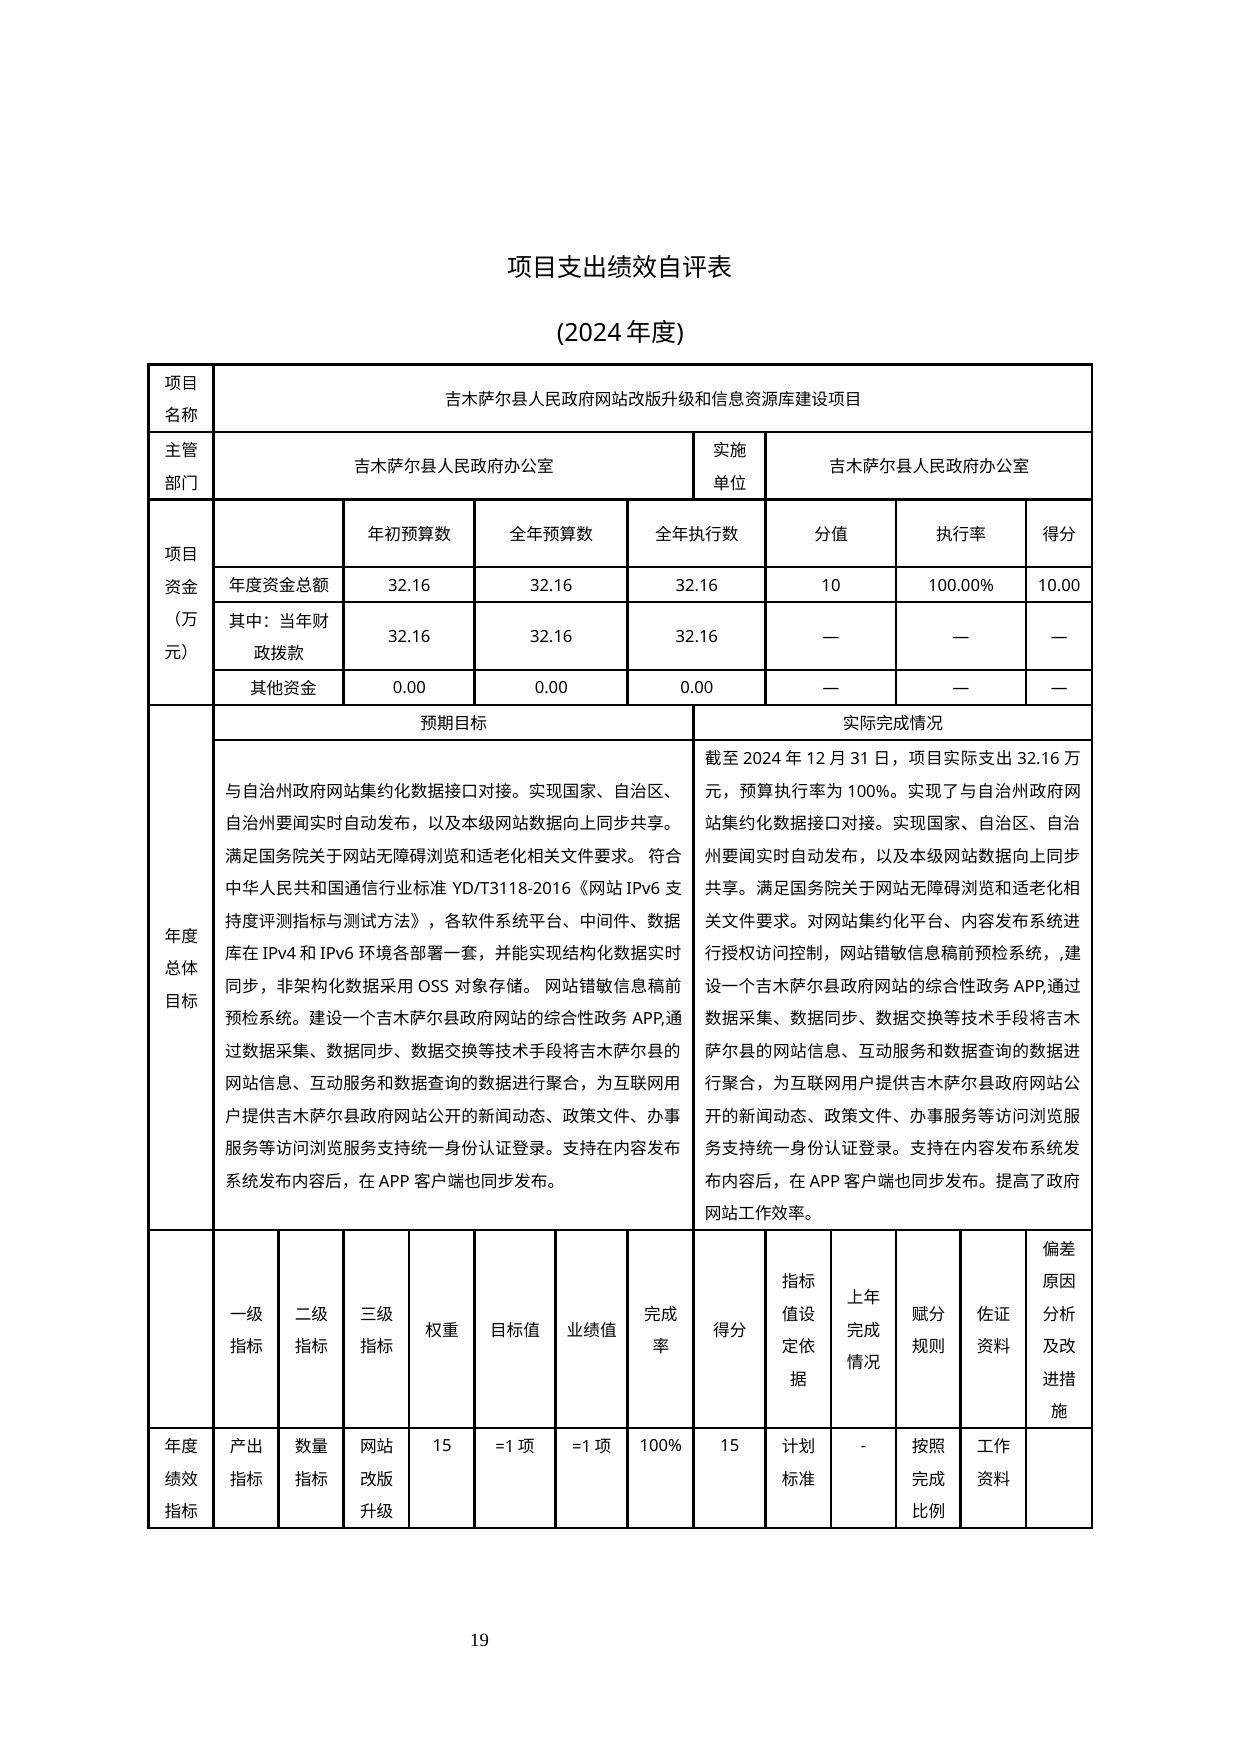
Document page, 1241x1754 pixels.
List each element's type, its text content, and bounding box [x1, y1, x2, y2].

table_cell 32.16 [476, 568, 626, 601]
table_cell 0.00 [629, 671, 764, 703]
table_cell - [832, 1429, 895, 1526]
table_cell 32.16 [345, 568, 473, 601]
table_cell 三级指标 [345, 1231, 408, 1426]
table_cell 全年执行数 [629, 501, 764, 566]
table_cell — [1027, 603, 1091, 668]
table_cell 赋分规则 [897, 1231, 959, 1426]
table_cell 预期目标 [215, 706, 692, 739]
table_cell 10 [767, 568, 895, 601]
table_cell 全年预算数 [476, 501, 626, 566]
table_cell 分值 [767, 501, 895, 566]
table_cell [150, 1231, 212, 1426]
table_cell 项目资金（万元） [150, 501, 212, 703]
table_cell 一级指标 [215, 1231, 277, 1426]
table_cell — [1027, 671, 1091, 703]
table_cell 主管部门 [150, 433, 212, 498]
table_cell 项目名称 [150, 366, 212, 431]
table_cell 网站改版升级项目 [345, 1429, 408, 1526]
table_cell 32.16 [629, 603, 764, 668]
table_cell 年度绩效指标完成情况 [150, 1429, 212, 1526]
table_cell 实施单位 [695, 433, 764, 498]
table_cell 目标值 [476, 1231, 554, 1426]
table_cell 其他资金 [215, 671, 342, 703]
table_cell 10.00 [1027, 568, 1091, 601]
table_cell 32.16 [476, 603, 626, 668]
table_cell — [897, 603, 1025, 668]
table_cell 工作资料 [962, 1429, 1025, 1526]
table_cell =1项 [476, 1429, 554, 1526]
table_cell 产出指标 [215, 1429, 277, 1526]
table_cell 业绩值 [557, 1231, 626, 1426]
table_cell 与自治州政府网站集约化数据接口对接。实现国家、自治区、自治州要闻实时自动发布，以及本级网站数据向上同步共享。 满足国务院关于网站无障碍浏览和适老化相关文件要求。 符合中华人民共和国通信行业标准 YD/T3118-2016《网站IPv6 支持度评测指标与测试方法》，各软件系统平台、中间件、数据库在IPv4和IPv6 环境各部署一套，并能实现结构化数据实时同步，非架构化数据采用OSS 对象存储。 网站错敏信息稿前预检系统。建设一个吉木萨尔县政府网站的综合性政务APP,通过数据采集、数据同步、数据交换等技术手段将吉木萨尔县的网站信息、互动服务和数据查询的数据进行聚合，为互联网用户提供吉木萨尔县政府网站公开的新闻动态、政策文件、办事服务等访问浏览服务支持统一身份认证登录。支持在内容发布系统发布内容后，在 APP 客户端也同步发布。 [215, 741, 692, 1229]
table_cell 得分 [1027, 501, 1091, 566]
table_cell — [897, 671, 1025, 703]
table_cell 吉木萨尔县人民政府办公室 [215, 433, 692, 498]
table_cell 截至2024年12月31日，项目实际支出32.16万元，预算执行率为100%。实现了与自治州政府网站集约化数据接口对接。实现国家、自治区、自治州要闻实时自动发布，以及本级网站数据向上同步共享。满足国务院关于网站无障碍浏览和适老化相关文件要求。对网站集约化平台、内容发布系统进行授权访问控制，网站错敏信息稿前预检系统，,建设一个吉木萨尔县政府网站的综合性政务APP,通过数据采集、数据同步、数据交换等技术手段将吉木萨尔县的网站信息、互动服务和数据查询的数据进行聚合，为互联网用户提供吉木萨尔县政府网站公开的新闻动态、政策文件、办事服务等访问浏览服务支持统一身份认证登录。支持在内容发布系统发布内容后，在APP客户端也同步发布。提高了政府网站工作效率。 [695, 741, 1091, 1229]
table_cell 32.16 [345, 603, 473, 668]
table_cell 计划标准 [767, 1429, 830, 1526]
table_cell 100.00% [897, 568, 1025, 601]
table_cell 完成率 [629, 1231, 692, 1426]
table_cell 权重 [410, 1231, 473, 1426]
table_cell 上年完成情况 [832, 1231, 895, 1426]
table_cell 100% [629, 1429, 692, 1526]
table_cell 执行率 [897, 501, 1025, 566]
table_cell 指标值设定依据 [767, 1231, 830, 1426]
table_cell [1027, 1429, 1091, 1526]
table_cell 年初预算数 [345, 501, 473, 566]
table_cell 按照完成比例赋分 [897, 1429, 959, 1526]
table_cell 吉木萨尔县人民政府网站改版升级和信息资源库建设项目 [215, 366, 1091, 431]
table_cell 15 [410, 1429, 473, 1526]
table_cell 15 [695, 1429, 764, 1526]
table_cell 0.00 [476, 671, 626, 703]
table_cell 吉木萨尔县人民政府办公室 [767, 433, 1091, 498]
table_cell [215, 501, 342, 566]
table_cell 得分 [695, 1231, 764, 1426]
table_cell 偏差原因分析及改进措施 [1027, 1231, 1091, 1426]
table_cell 年度总体目标 [150, 706, 212, 1229]
table_cell (2024年度) [148, 298, 1092, 363]
table_cell — [767, 603, 895, 668]
table_cell 实际完成情况 [695, 706, 1091, 739]
table_cell — [767, 671, 895, 703]
table_cell 32.16 [629, 568, 764, 601]
table_header 项目支出绩效自评表 [148, 233, 1092, 298]
table_cell 佐证资料 [962, 1231, 1025, 1426]
table_cell 0.00 [345, 671, 473, 703]
table_cell 年度资金总额 [215, 568, 342, 601]
table_cell =1项 [557, 1429, 626, 1526]
table_cell 其中：当年财政拨款 [215, 603, 342, 668]
table_cell 数量指标 [280, 1429, 342, 1526]
table_cell 二级指标 [280, 1231, 342, 1426]
